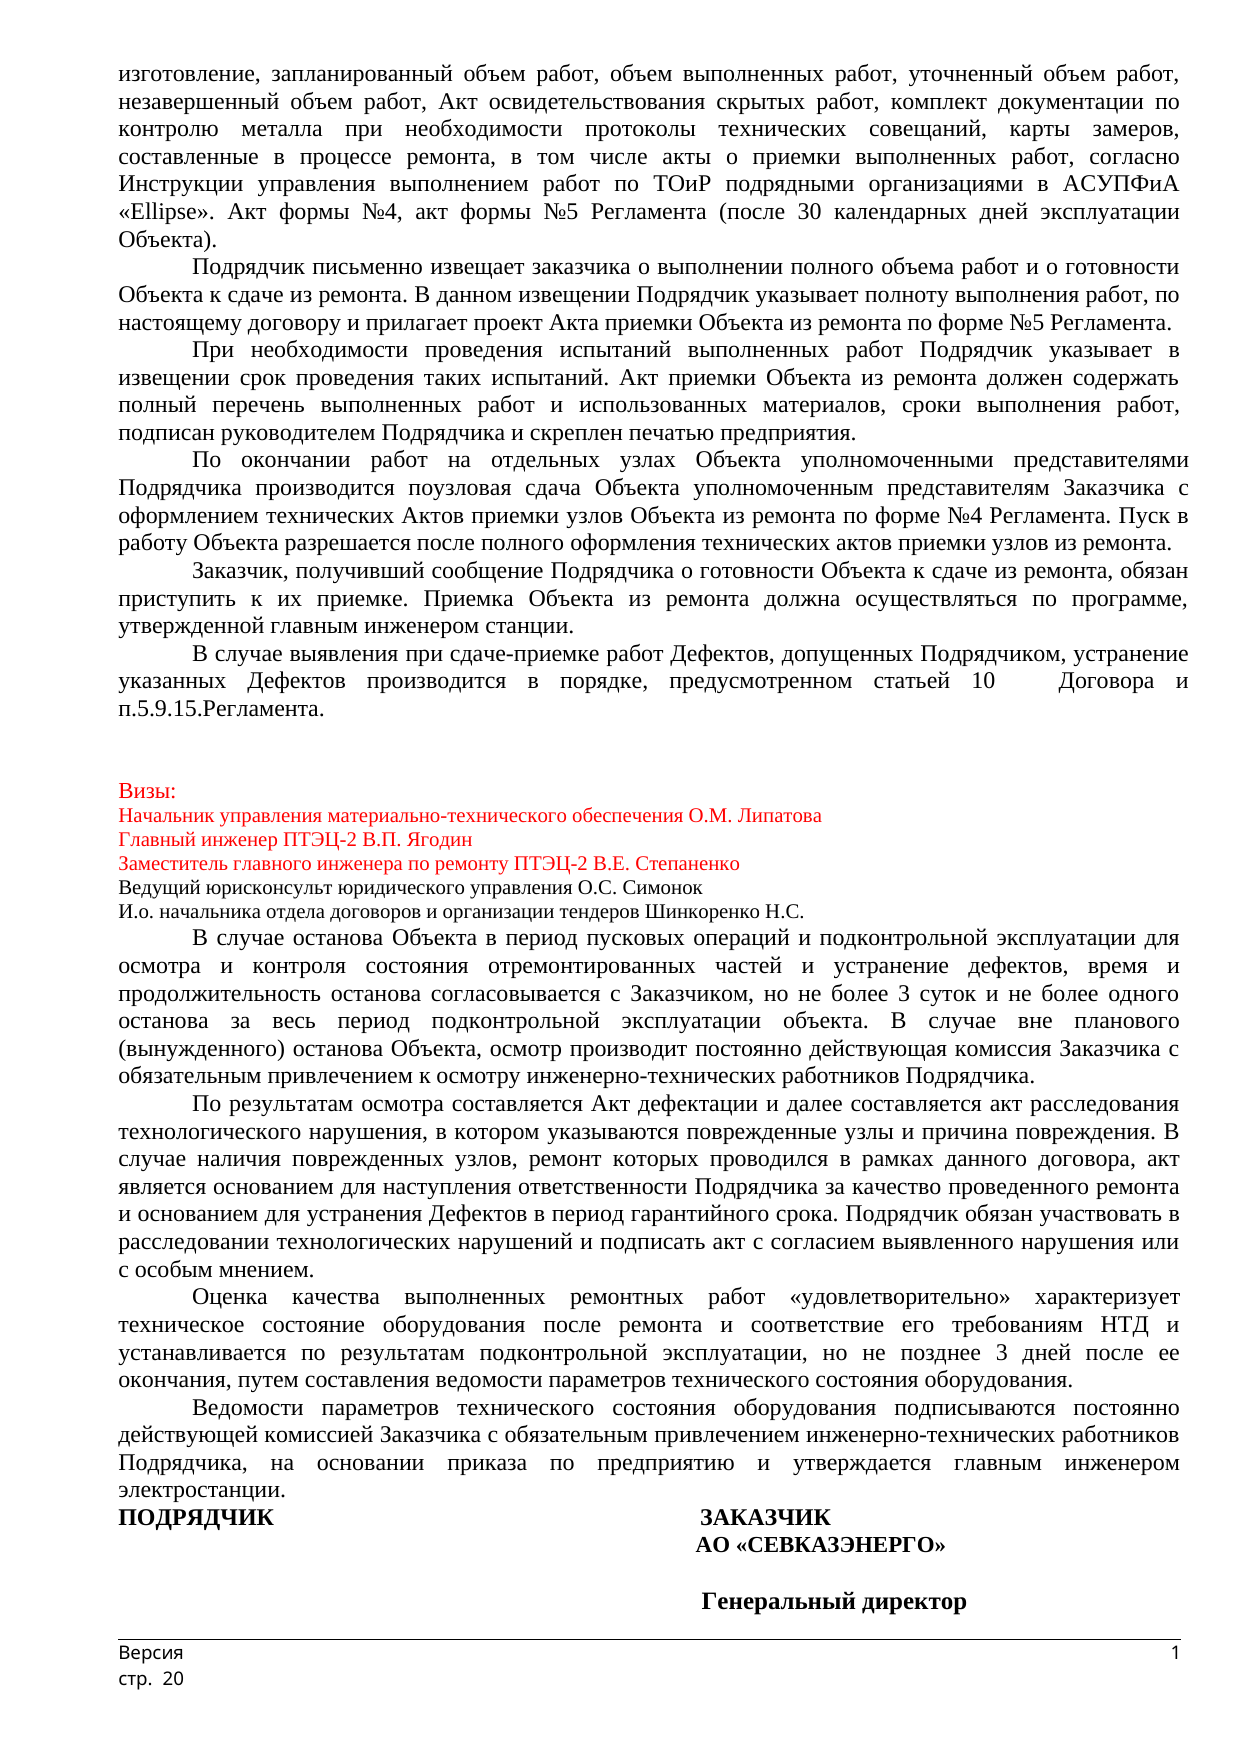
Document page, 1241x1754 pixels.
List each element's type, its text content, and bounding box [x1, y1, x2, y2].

text При необходимости проведения испытаний выполненных работ Подрядчик указывает в извещении срок проведения таких испытаний. Акт приемки Объекта из ремонта должен содержать полный перечень выполненных работ и использованных материалов, сроки выполнения работ, подписан руководителем Подрядчика и скреплен печатью предприятия. [118, 335, 1181, 446]
text АО «СЕВКАЗЭНЕРГО» [118, 1531, 1181, 1557]
text И.о. начальника отдела договоров и организации тендеров Шинкоренко Н.С. [118, 899, 1181, 923]
text Заместитель главного инженера по ремонту ПТЭЦ-2 В.Е. Степаненко [118, 851, 1181, 875]
text Заказчик, получивший сообщение Подрядчика о готовности Объекта к сдаче из ремонта, обязан приступить к их приемке. Приемка Объекта из ремонта должна осуществляться по программе, утвержденной главным инженером станции. [118, 556, 1190, 639]
text Начальник управления материально-технического обеспечения О.М. Липатова [118, 803, 1181, 827]
text По окончании работ на отдельных узлах Объекта уполномоченными представителями Подрядчика производится поузловая сдача Объекта уполномоченным представителям Заказчика с оформлением технических Актов приемки узлов Объекта из ремонта по форме №4 Регламента. Пуск в работу Объекта разрешается после полного оформления технических актов приемки узлов из ремонта. [118, 446, 1190, 556]
text Визы: [118, 777, 1181, 803]
text В случае выявления при сдаче-приемке работ Дефектов, допущенных Подрядчиком, устранение указанных Дефектов производится в порядке, предусмотренном статьей 10 Договора и п.5.9.15.Регламента. [118, 639, 1190, 722]
text Ведомости параметров технического состояния оборудования подписываются постоянно действующей комиссией Заказчика с обязательным привлечением инженерно-технических работников Подрядчика, на основании приказа по предприятию и утверждается главным инженером электростанции. [118, 1393, 1181, 1503]
text Оценка качества выполненных ремонтных работ «удовлетворительно» характеризует техническое состояние оборудования после ремонта и соответствие его требованиям НТД и устанавливается по результатам подконтрольной эксплуатации, но не позднее 3 дней после ее окончания, путем составления ведомости параметров технического состояния оборудования. [118, 1282, 1181, 1393]
text Ведущий юрисконсульт юридического управления О.С. Симонок [118, 875, 1181, 899]
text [118, 59, 1181, 252]
text По результатам осмотра составляется Акт дефектации и далее составляется акт расследования технологического нарушения, в котором указываются поврежденные узлы и причина повреждения. В случае наличия поврежденных узлов, ремонт которых проводился в рамках данного договора, акт является основанием для наступления ответственности Подрядчика за качество проведенного ремонта и основанием для устранения Дефектов в период гарантийного срока. Подрядчик обязан участвовать в расследовании технологических нарушений и подписать акт с согласием выявленного нарушения или с особым мнением. [118, 1089, 1181, 1282]
text В случае останова Объекта в период пусковых операций и подконтрольной эксплуатации для осмотра и контроля состояния отремонтированных частей и устранение дефектов, время и продолжительность останова согласовывается с Заказчиком, но не более 3 суток и не более одного останова за весь период подконтрольной эксплуатации объекта. В случае вне планового (вынужденного) останова Объекта, осмотр производит постоянно действующая комиссия Заказчика с обязательным привлечением к осмотру инженерно-технических работников Подрядчика. [118, 923, 1181, 1089]
text Главный инженер ПТЭЦ-2 В.П. Ягодин [118, 827, 1181, 851]
text Генеральный директор [118, 1586, 1181, 1614]
text Подрядчик письменно извещает заказчика о выполнении полного объема работ и о готовности Объекта к сдаче из ремонта. В данном извещении Подрядчик указывает полноту выполнения работ, по настоящему договору и прилагает проект Акта приемки Объекта из ремонта по форме №5 Регламента. [118, 252, 1181, 335]
text ПОДРЯДЧИК ЗАКАЗЧИК [118, 1503, 1181, 1531]
